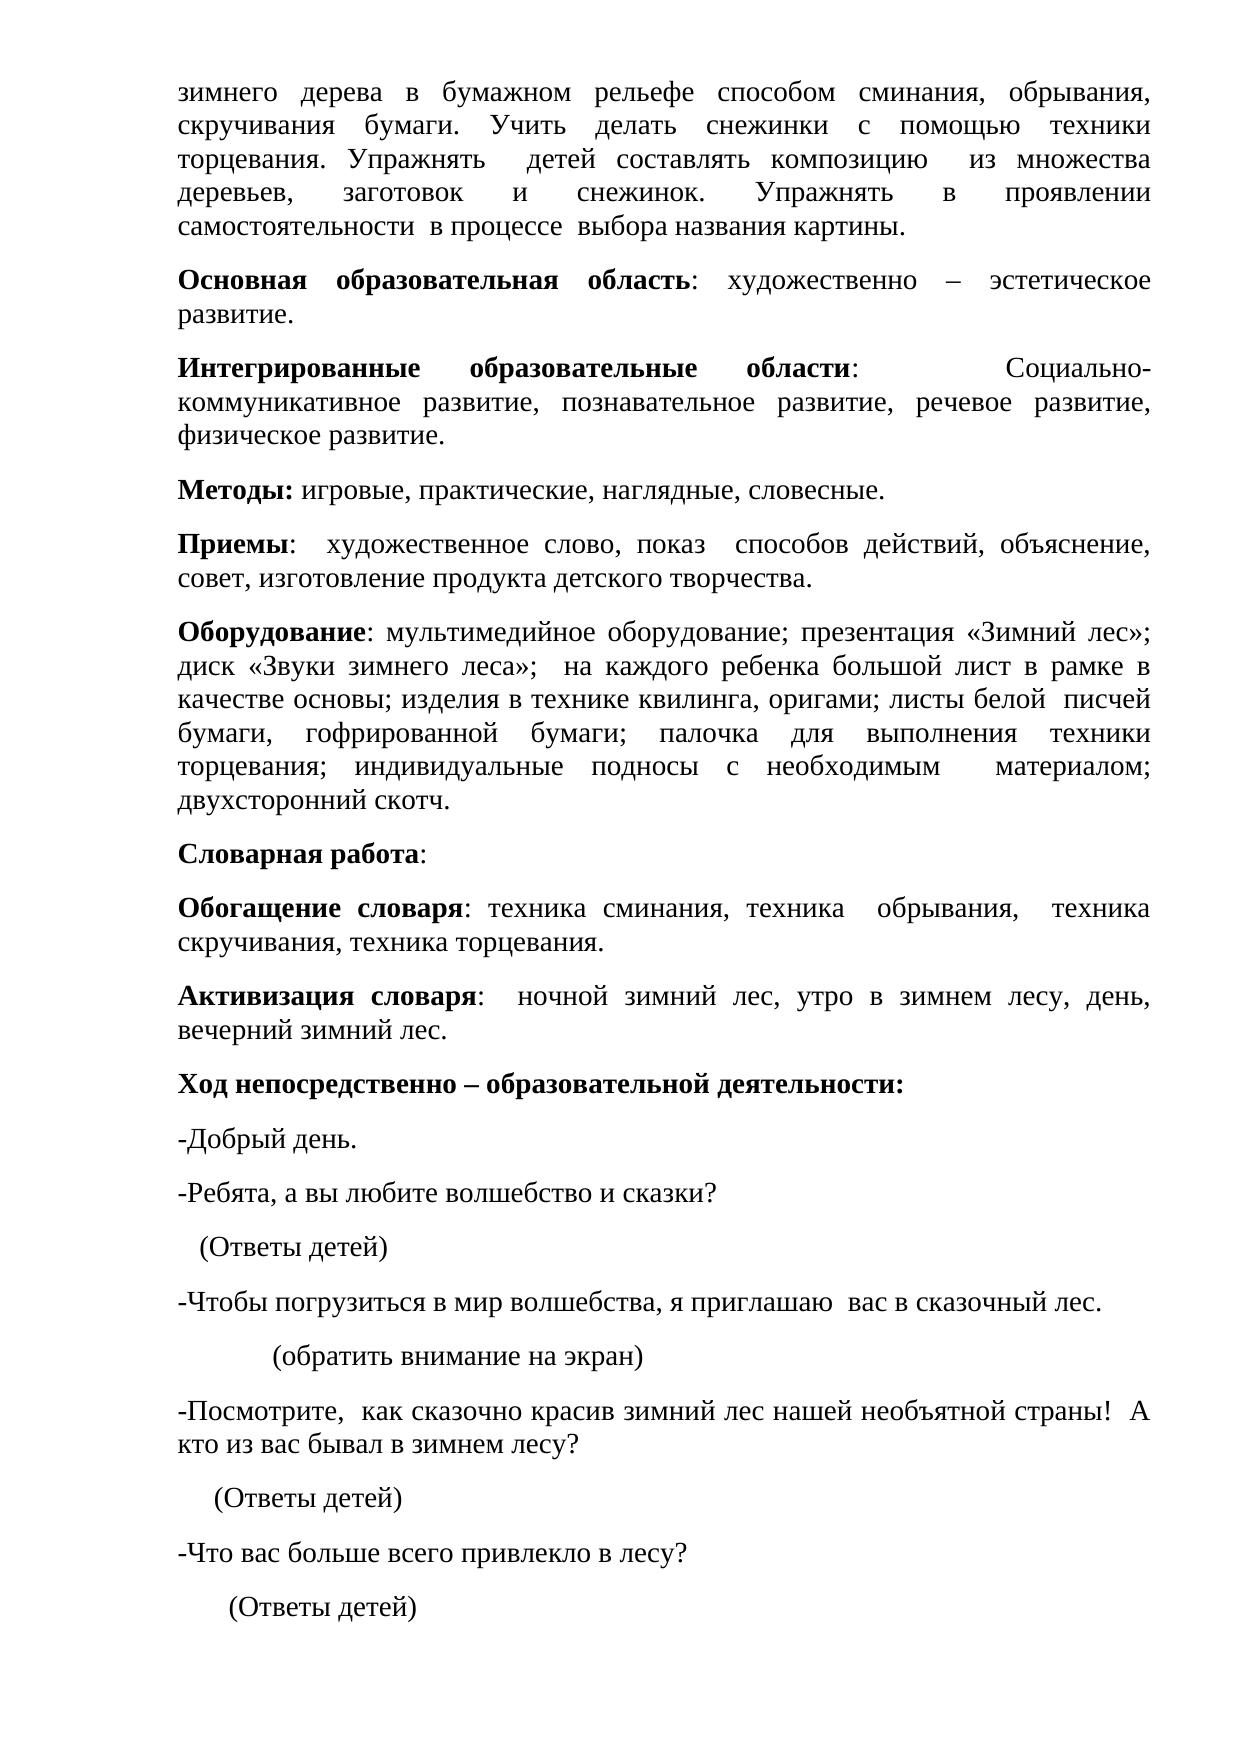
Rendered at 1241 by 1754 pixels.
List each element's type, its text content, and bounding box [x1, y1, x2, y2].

text Методы: игровые, практические, наглядные, словесные. [177, 472, 1152, 505]
text -Добрый день. [177, 1121, 1152, 1154]
text -Что вас больше всего привлекло в лесу? [177, 1535, 1152, 1568]
text Основная образовательная область: художественно – эстетическое развитие. [177, 262, 1152, 329]
text -Ребята, а вы любите волшебство и сказки? [177, 1175, 1152, 1209]
text Активизация словаря: ночной зимний лес, утро в зимнем лесу, день, вечерний зимний лес. [177, 978, 1152, 1046]
text -Чтобы погрузиться в мир волшебства, я приглашаю вас в сказочный лес. [177, 1284, 1152, 1317]
text (Ответы детей) [177, 1589, 1152, 1623]
text (обратить внимание на экран) [177, 1338, 1152, 1372]
text (Ответы детей) [177, 1481, 1152, 1514]
text -Посмотрите, как сказочно красив зимний лес нашей необъятной страны! А кто из вас бывал в зимнем лесу? [177, 1393, 1152, 1460]
text Ход непосредственно – образовательной деятельности: [177, 1066, 1152, 1100]
text Оборудование: мультимедийное оборудование; презентация «Зимний лес»; диск «Звуки зимнего леса»; на каждого ребенка большой лист в рамке в качестве основы; изделия в технике квилинга, оригами; листы белой писчей бумаги, гофрированной бумаги; палочка для выполнения техники торцевания; индивидуальные подносы с необходимым материалом; двухсторонний скотч. [177, 614, 1152, 815]
text Приемы: художественное слово, показ способов действий, объяснение, совет, изготовление продукта детского творчества. [177, 526, 1152, 593]
text Словарная работа: [177, 836, 1152, 870]
text Обогащение словаря: техника сминания, техника обрывания, техника скручивания, техника торцевания. [177, 891, 1152, 958]
text Интегрированные образовательные области: Социально-коммуникативное развитие, познавательное развитие, речевое развитие, физическое развитие. [177, 350, 1152, 451]
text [177, 74, 1152, 242]
text (Ответы детей) [177, 1229, 1152, 1263]
